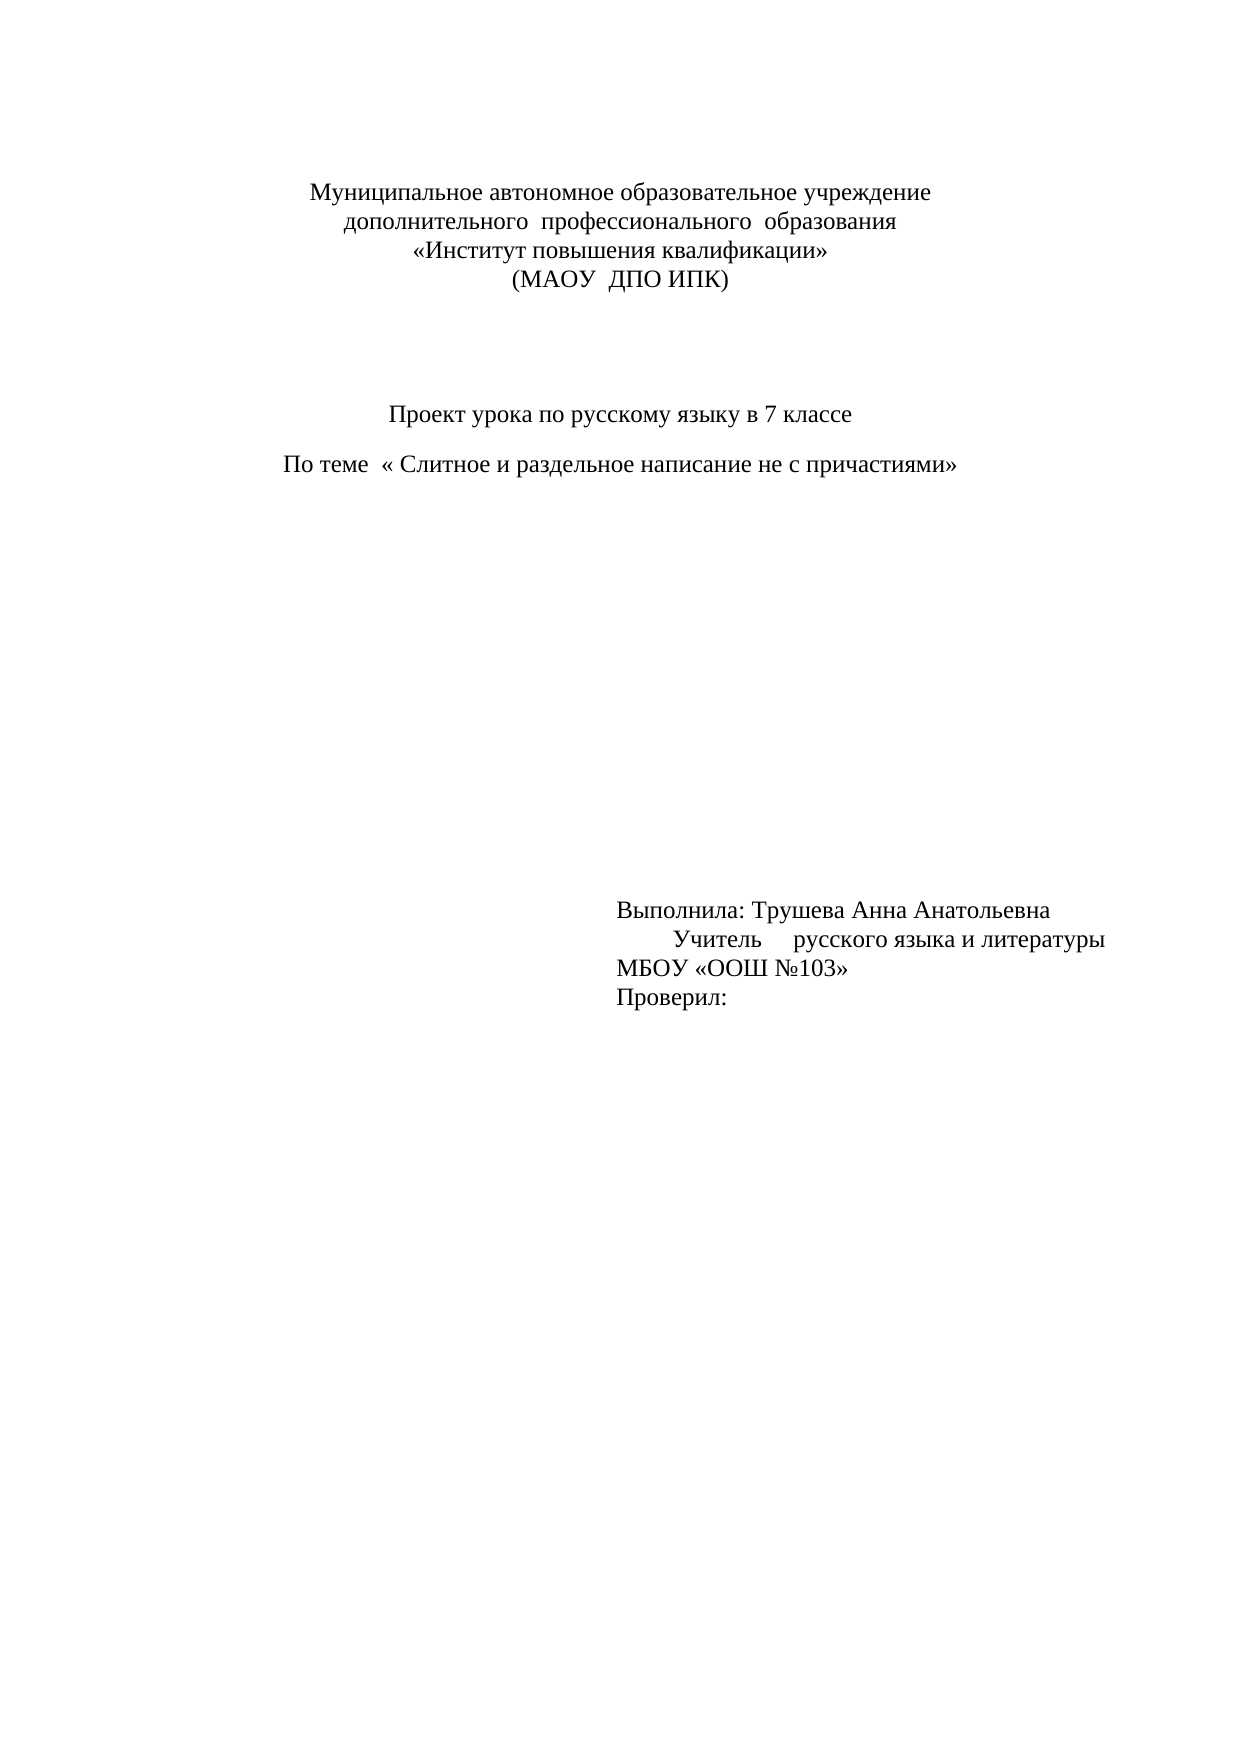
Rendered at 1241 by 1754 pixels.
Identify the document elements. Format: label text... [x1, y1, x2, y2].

text МБОУ «ООШ №103» [103, 953, 1137, 982]
text дополнительного профессионального образования [103, 206, 1137, 235]
text Проверил: [103, 982, 1137, 1010]
text Проект урока по русскому языку в 7 классе [103, 399, 1137, 428]
text По теме « Слитное и раздельное написание не с причастиями» [103, 449, 1137, 478]
text «Институт повышения квалификации» [103, 235, 1137, 264]
text Муниципальное автономное образовательное учреждение [103, 177, 1137, 206]
text Учитель русского языка и литературы [103, 924, 1137, 953]
text Выполнила: Трушева Анна Анатольевна [103, 895, 1137, 924]
text (МАОУ ДПО ИПК) [103, 264, 1137, 292]
